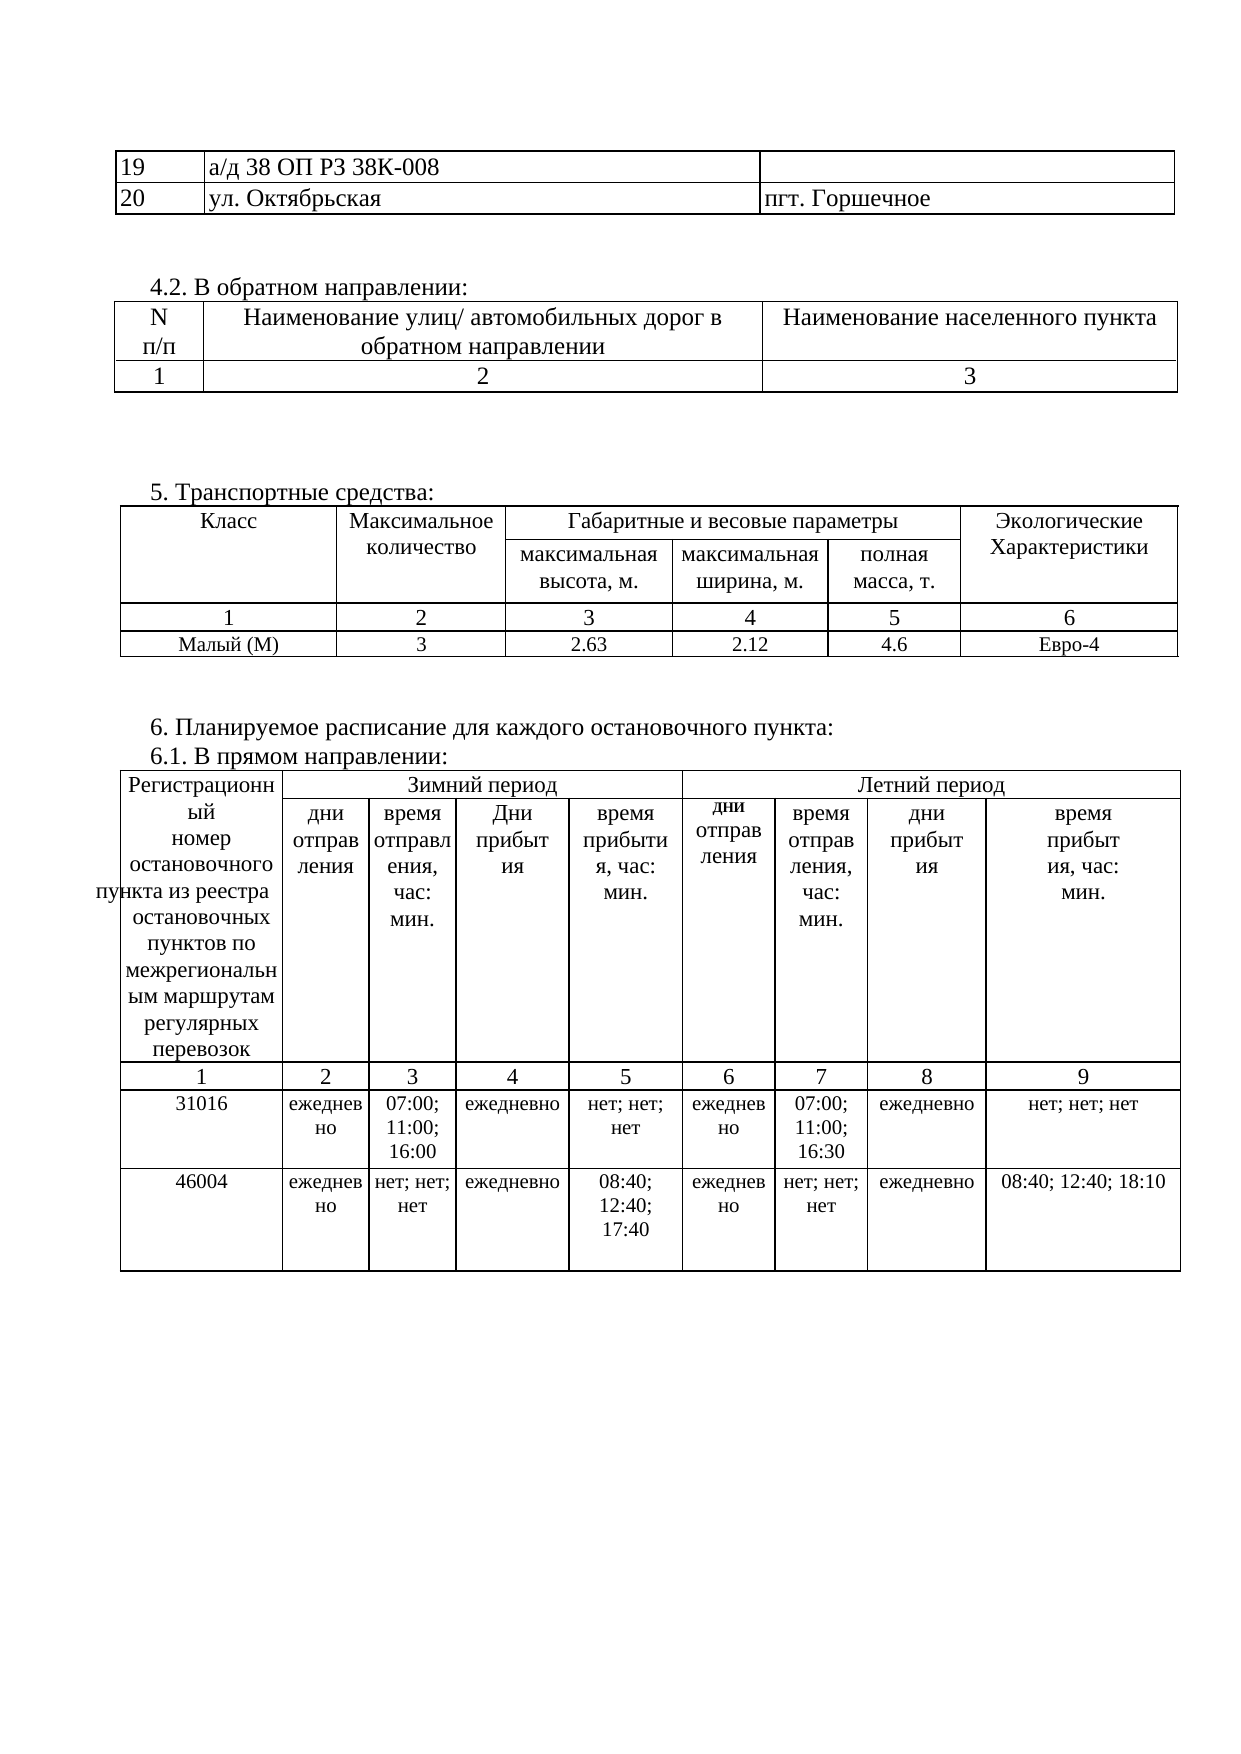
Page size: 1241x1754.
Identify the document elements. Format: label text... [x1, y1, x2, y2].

table_cell ул. Октябрьская [205, 183, 759, 213]
table_cell дни отправ ления [283, 799, 368, 1061]
table_header Зимний период [283, 771, 682, 798]
table_cell Евро-4 [961, 632, 1177, 656]
table_cell время прибыти я, час: мин. [570, 799, 682, 1061]
table_cell 4 [457, 1063, 568, 1089]
table_cell 3 [763, 360, 1177, 391]
table_cell ежедневно [868, 1169, 985, 1270]
table_cell 2.63 [506, 632, 672, 656]
table_cell 31016 [121, 1091, 282, 1168]
table_cell ежедневно [683, 1091, 774, 1168]
table_cell максимальная высота, м. [506, 540, 672, 602]
table_cell 5 [570, 1063, 682, 1089]
table_cell 1 [115, 361, 203, 391]
table_header Максимальное количество [337, 507, 505, 602]
table_cell ежедневно [283, 1169, 368, 1270]
table_cell ежедневно [868, 1091, 985, 1168]
table_cell 4 [673, 604, 827, 630]
table_cell 2 [283, 1063, 368, 1089]
table_cell пгт. Горшечное [761, 183, 1174, 213]
table_cell максимальная ширина, м. [673, 540, 827, 602]
table_cell а/д 38 ОП РЗ 38К-008 [205, 152, 759, 181]
table_header Регистрационный номер остановочного пункта из реестра остановочных пунктов по межрегиональным маршрутам регулярных перевозок [121, 771, 282, 1061]
table_cell [761, 152, 1174, 181]
table_cell 3 [370, 1063, 455, 1089]
table_header Класс [121, 507, 336, 602]
table_header N п/п [115, 302, 203, 360]
table_cell нет; нет; нет [987, 1091, 1180, 1168]
table_cell 08:40; 12:40; 18:10 [987, 1169, 1180, 1270]
table_cell 1 [121, 604, 336, 630]
table_cell 2 [337, 604, 505, 630]
table_cell 8 [868, 1063, 985, 1089]
table_cell 19 [117, 152, 204, 181]
table_cell полная масса, т. [829, 540, 960, 602]
table_cell нет; нет; нет [776, 1169, 867, 1270]
table_cell 07:00; 11:00; 16:00 [370, 1091, 455, 1168]
table_cell время отправл ения, час: мин. [370, 799, 455, 1061]
table_cell 6 [683, 1063, 774, 1089]
table_cell ежедневно [457, 1169, 568, 1270]
table_cell 3 [337, 632, 505, 656]
table_header Летний период [683, 771, 1180, 798]
table_cell дни прибыт ия [868, 799, 985, 1061]
table_cell 3 [506, 604, 672, 630]
table_cell 2 [204, 361, 762, 391]
table_cell 9 [987, 1063, 1180, 1089]
table_header Экологические Характеристики [961, 507, 1177, 602]
table_cell 5 [829, 604, 960, 630]
table_cell нет; нет; нет [570, 1091, 682, 1168]
text 6. Планируемое расписание для каждого остановочного пункта: [150, 712, 1090, 741]
table_cell 2.12 [673, 632, 827, 656]
table_header Наименование населенного пункта [763, 302, 1177, 360]
table_cell 20 [117, 183, 204, 213]
text 4.2. В обратном направлении: [150, 272, 1090, 301]
table_cell нет; нет; нет [370, 1169, 455, 1270]
table_cell 08:40; 12:40; 17:40 [570, 1169, 682, 1270]
table_cell ежедневно [457, 1091, 568, 1168]
table_cell время отправ ления, час: мин. [776, 799, 867, 1061]
table_cell Дни прибыт ия [457, 799, 568, 1061]
table_cell 7 [776, 1063, 867, 1089]
table_cell 4.6 [829, 632, 960, 656]
text 6.1. В прямом направлении: [150, 741, 1090, 770]
text 5. Транспортные средства: [150, 477, 1090, 505]
table_cell 46004 [121, 1169, 282, 1270]
table_header Габаритные и весовые параметры [506, 507, 960, 539]
table_cell 07:00; 11:00; 16:30 [776, 1091, 867, 1168]
table_header Наименование улиц/ автомобильных дорог в обратном направлении [204, 302, 762, 360]
table_cell ежедневно [283, 1091, 368, 1168]
table_cell 6 [961, 604, 1177, 630]
table_cell ДНИ отправ ления [683, 799, 774, 1061]
table_cell ежедневно [683, 1169, 774, 1270]
table_cell Малый (М) [121, 632, 336, 656]
table_cell 1 [121, 1063, 282, 1089]
table_cell время прибыт ия, час: мин. [987, 799, 1180, 1061]
